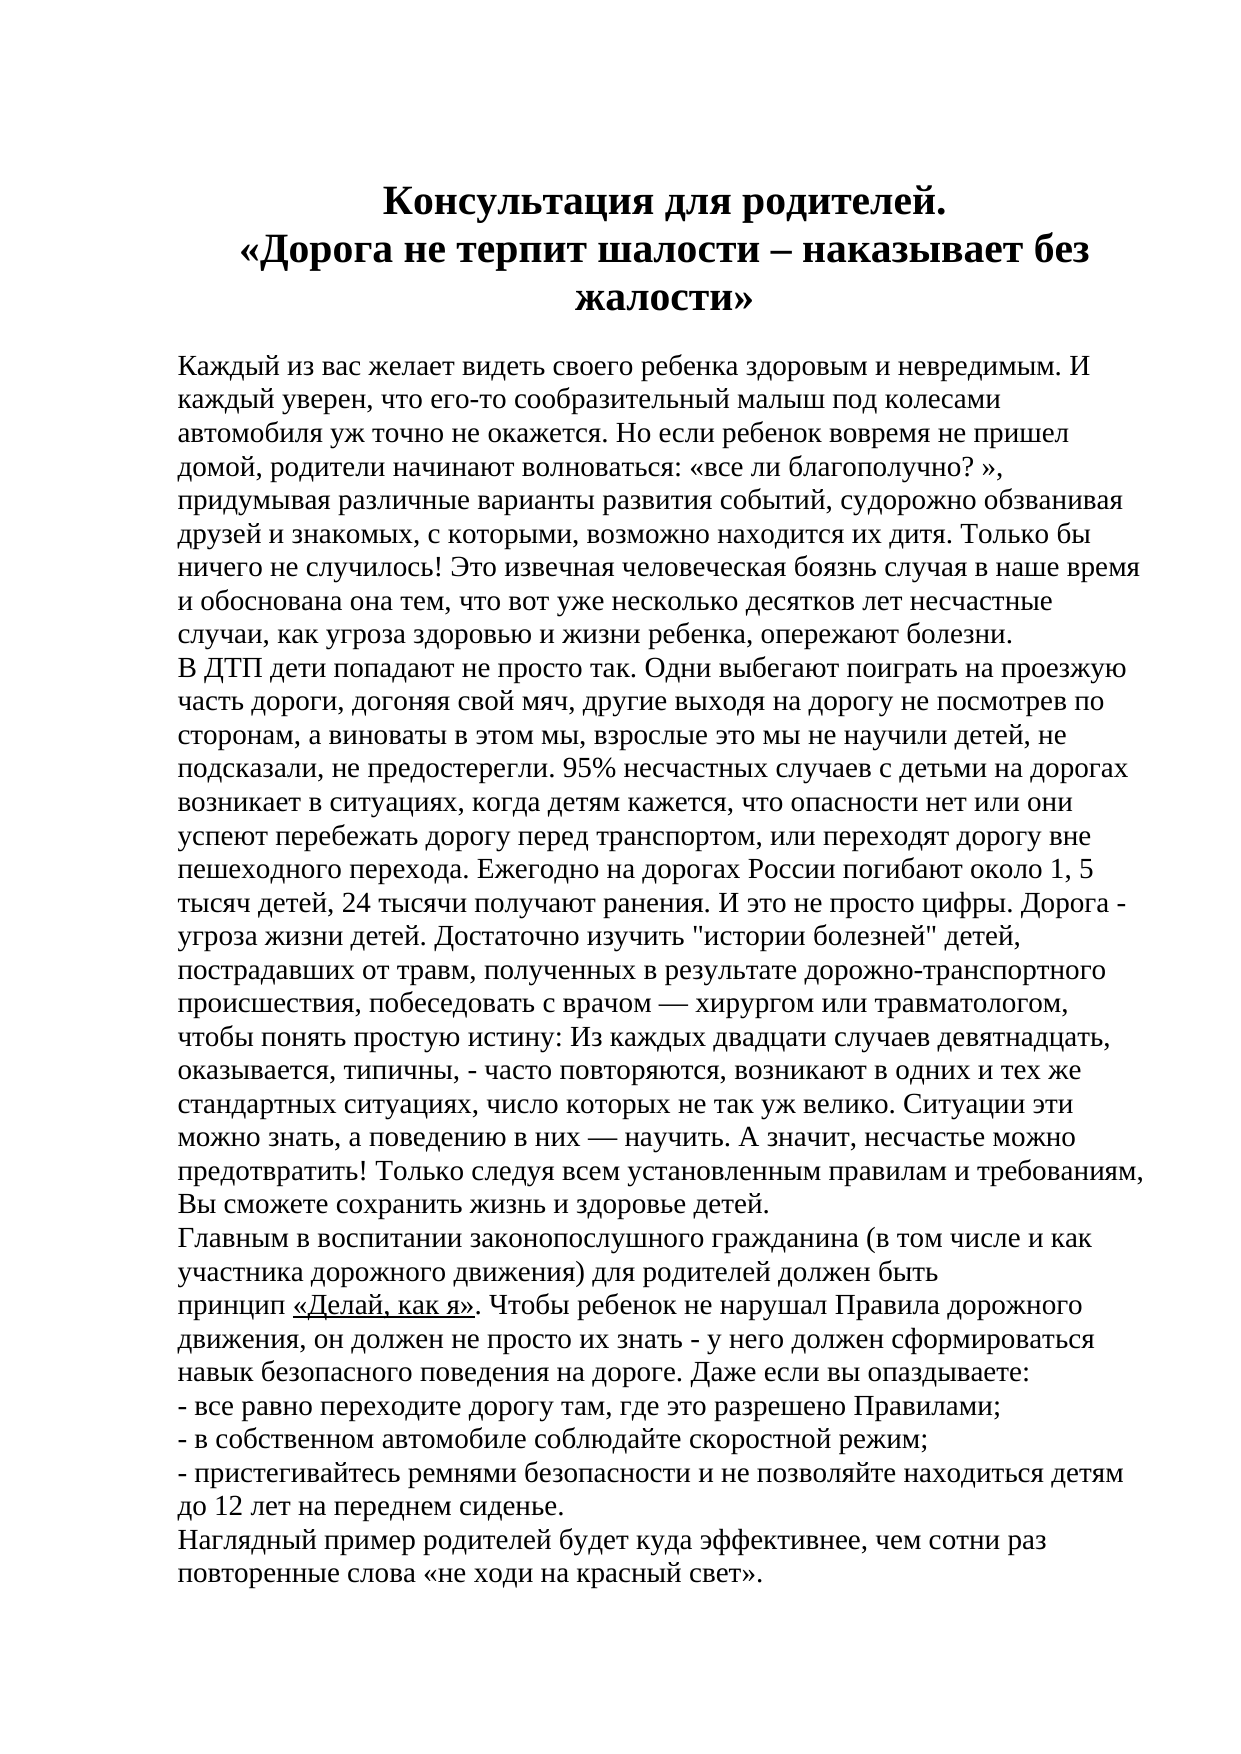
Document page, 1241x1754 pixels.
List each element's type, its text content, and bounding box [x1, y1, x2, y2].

text Наглядный пример родителей будет куда эффективнее, чем сотни раз повторенные слова «не ходи на красный свет». [177, 1522, 1152, 1589]
text - пристегивайтесь ремнями безопасности и не позволяйте находиться детям до 12 лет на переднем сиденье. [177, 1455, 1152, 1522]
text «Дорога не терпит шалости – наказывает без жалости» [177, 223, 1152, 319]
text - все равно переходите дорогу там, где это разрешено Правилами; [177, 1388, 1152, 1421]
text Консультация для родителей. [177, 176, 1152, 223]
text - в собственном автомобиле соблюдайте скоростной режим; [177, 1421, 1152, 1455]
text В ДТП дети попадают не просто так. Одни выбегают поиграть на проезжую часть дороги, догоняя свой мяч, другие выходя на дорогу не посмотрев по сторонам, а виноваты в этом мы, взрослые это мы не научили детей, не подсказали, не предостерегли. 95% несчастных случаев с детьми на дорогах возникает в ситуациях, когда детям кажется, что опасности нет или они успеют перебежать дорогу перед транспортом, или переходят дорогу вне пешеходного перехода. Ежегодно на дорогах России погибают около 1, 5 тысяч детей, 24 тысячи получают ранения. И это не просто цифры. Дорога - угроза жизни детей. Достаточно изучить "истории болезней" детей, пострадавших от травм, полученных в результате дорожно-транспортного происшествия, побеседовать с врачом — хирургом или травматологом, чтобы понять простую истину: Из каждых двадцати случаев девятнадцать, оказывается, типичны, - часто повторяются, возникают в одних и тех же стандартных ситуациях, число которых не так уж велико. Ситуации эти можно знать, а поведению в них — научить. А значит, несчастье можно предотвратить! Только следуя всем установленным правилам и требованиям, Вы сможете сохранить жизнь и здоровье детей. [177, 650, 1152, 1220]
text Каждый из вас желает видеть своего ребенка здоровым и невредимым. И каждый уверен, что его-то сообразительный малыш под колесами автомобиля уж точно не окажется. Но если ребенок вовремя не пришел домой, родители начинают волноваться: «все ли благополучно? », придумывая различные варианты развития событий, судорожно обзванивая друзей и знакомых, с которыми, возможно находится их дитя. Только бы ничего не случилось! Это извечная человеческая боязнь случая в наше время и обоснована она тем, что вот уже несколько десятков лет несчастные случаи, как угроза здоровью и жизни ребенка, опережают болезни. [177, 348, 1152, 650]
text Главным в воспитании законопослушного гражданина (в том числе и как участника дорожного движения) для родителей должен быть принцип «Делай, как я». Чтобы ребенок не нарушал Правила дорожного движения, он должен не просто их знать - у него должен сформироваться навык безопасного поведения на дороге. Даже если вы опаздываете: [177, 1220, 1152, 1388]
